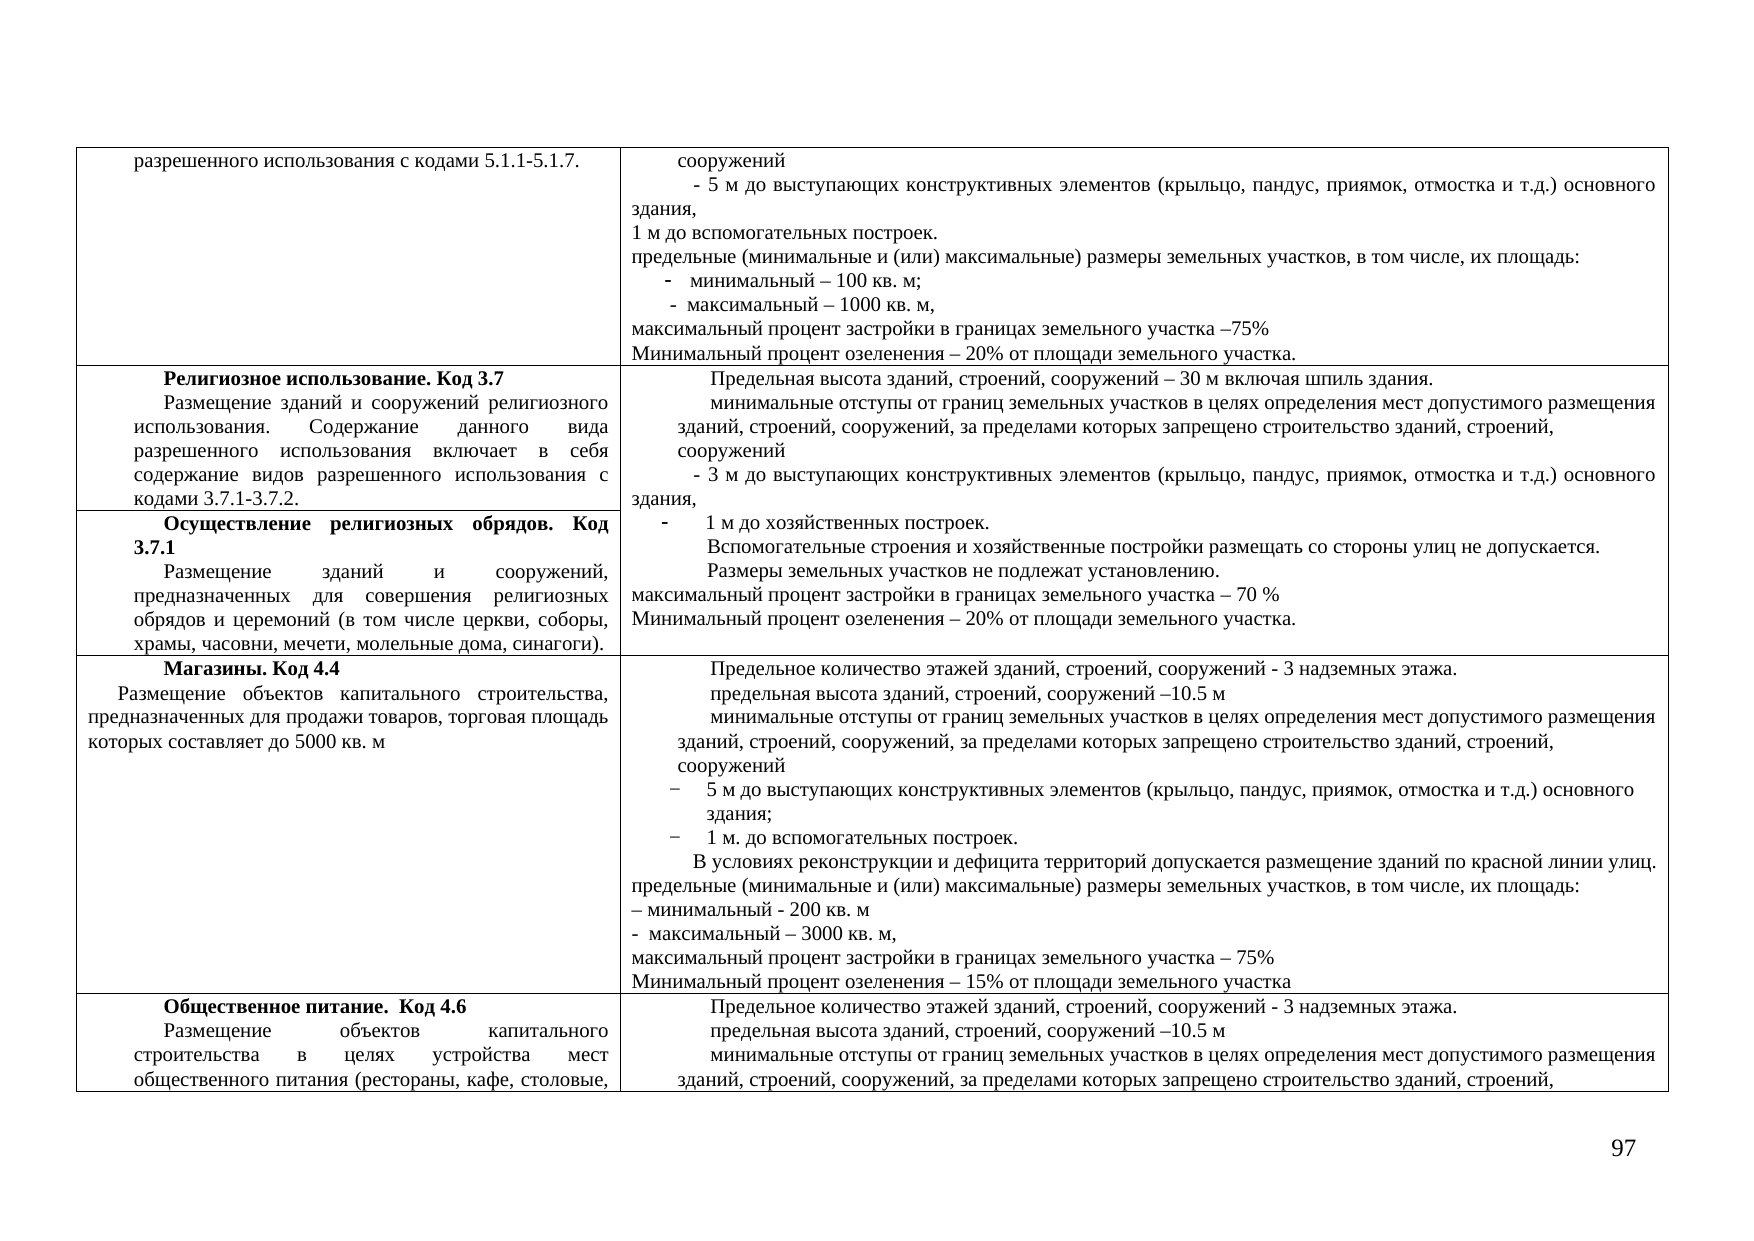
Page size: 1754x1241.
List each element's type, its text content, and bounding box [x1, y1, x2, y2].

table_cell Осуществление религиозных обрядов. Код 3.7.1 Размещение зданий и сооружений, предназначенных для совершения религиозных обрядов и церемоний (в том числе церкви, соборы, храмы, часовни, мечети, молельные дома, синагоги). [77, 511, 620, 655]
table_cell Магазины. Код 4.4 Размещение объектов капитального строительства, предназначенных для продажи товаров, торговая площадь которых составляет до 5000 кв. м [77, 656, 620, 993]
table_cell Предельное количество этажей зданий, строений, сооружений - 3 надземных этажа. предельная высота зданий, строений, сооружений –10.5 м минимальные отступы от границ земельных участков в целях определения мест допустимого размещения зданий, строений, сооружений, за пределами которых запрещено строительство зданий, строений, сооружений 5 м до выступающих конструктивных элементов (крыльцо, пандус, приямок, отмостка и т.д.) основного здания; 1 м. до вспомогательных построек. В условиях реконструкции и дефицита территорий допускается размещение зданий по красной линии улиц. предельные (минимальные и (или) максимальные) размеры земельных участков, в том числе, их площадь: – минимальный - 200 кв. м - максимальный – 3000 кв. м, максимальный процент застройки в границах земельного участка – 75% Минимальный процент озеленения – 15% от площади земельного участка [621, 656, 1668, 993]
table_cell Предельная высота зданий, строений, сооружений – 30 м включая шпиль здания. минимальные отступы от границ земельных участков в целях определения мест допустимого размещения зданий, строений, сооружений, за пределами которых запрещено строительство зданий, строений, сооружений - 3 м до выступающих конструктивных элементов (крыльцо, пандус, приямок, отмостка и т.д.) основного здания, 1 м до хозяйственных построек. Вспомогательные строения и хозяйственные постройки размещать со стороны улиц не допускается. Размеры земельных участков не подлежат установлению. максимальный процент застройки в границах земельного участка – 70 % Минимальный процент озеленения – 20% от площади земельного участка. [621, 366, 1668, 655]
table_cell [77, 148, 620, 364]
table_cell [621, 994, 1668, 1091]
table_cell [621, 148, 1668, 364]
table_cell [77, 994, 620, 1091]
table_cell Религиозное использование. Код 3.7 Размещение зданий и сооружений религиозного использования. Содержание данного вида разрешенного использования включает в себя содержание видов разрешенного использования с кодами 3.7.1-3.7.2. [77, 366, 620, 510]
